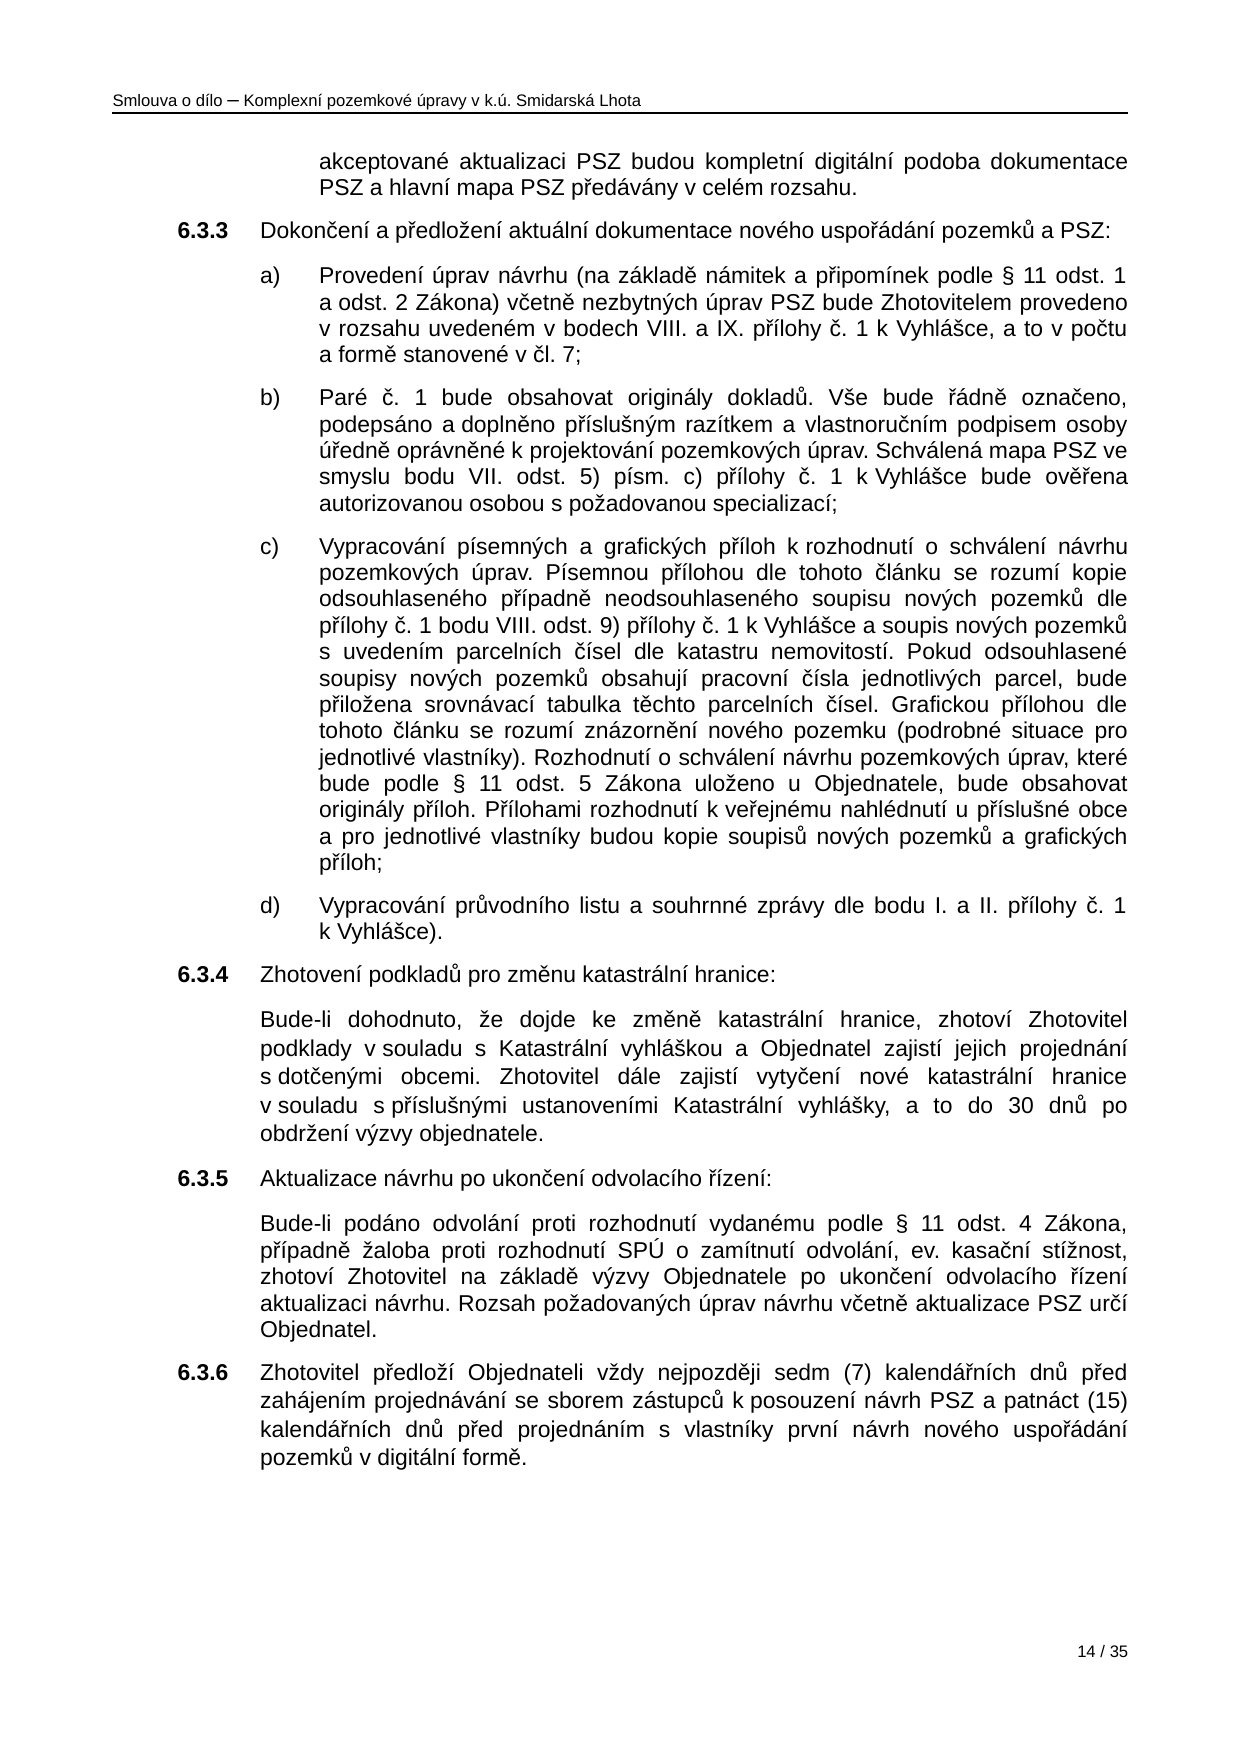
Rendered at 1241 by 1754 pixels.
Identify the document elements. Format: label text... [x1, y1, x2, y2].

list Provedení úprav návrhu (na základě námitek a připomínek podle § 11 odst. 1 a odst. 2 Zákona) včetně nezbytných úprav PSZ bude Zhotovitelem provedeno v rozsahu uvedeném v bodech VIII. a IX. přílohy č. 1 k Vyhlášce, a to v počtu a formě stanovené v čl. 7; [260, 262, 1128, 368]
text Zhotovitel předloží Objednateli vždy nejpozději sedm (7) kalendářních dnů před zahájením projednávání se sborem zástupců k posouzení návrh PSZ a patnáct (15) kalendářních dnů před projednáním s vlastníky první návrh nového uspořádání pozemků v digitální formě. [177, 1359, 1128, 1471]
text Aktualizace návrhu po ukončení odvolacího řízení: [177, 1165, 1128, 1192]
text Dokončení a předložení aktuální dokumentace nového uspořádání pozemků a PSZ: [177, 217, 1128, 243]
text Zhotovení podkladů pro změnu katastrální hranice: [177, 961, 1128, 988]
list Vypracování písemných a grafických příloh k rozhodnutí o schválení návrhu pozemkových úprav. Písemnou přílohou dle tohoto článku se rozumí kopie odsouhlaseného případně neodsouhlaseného soupisu nových pozemků dle přílohy č. 1 bodu VIII. odst. 9) přílohy č. 1 k Vyhlášce a soupis nových pozemků s uvedením parcelních čísel dle katastru nemovitostí. Pokud odsouhlasené soupisy nových pozemků obsahují pracovní čísla jednotlivých parcel, bude přiložena srovnávací tabulka těchto parcelních čísel. Grafickou přílohou dle tohoto článku se rozumí znázornění nového pozemku (podrobné situace pro jednotlivé vlastníky). Rozhodnutí o schválení návrhu pozemkových úprav, které bude podle § 11 odst. 5 Zákona uloženo u Objednatele, bude obsahovat originály příloh. Přílohami rozhodnutí k veřejnému nahlédnutí u příslušné obce a pro jednotlivé vlastníky budou kopie soupisů nových pozemků a grafických příloh; [260, 533, 1128, 875]
list Bude-li dohodnuto, že dojde ke změně katastrální hranice, zhotoví Zhotovitel podklady v souladu s Katastrální vyhláškou a Objednatel zajistí jejich projednání s dotčenými obcemi. Zhotovitel dále zajistí vytyčení nové katastrální hranice v souladu s příslušnými ustanoveními Katastrální vyhlášky, a to do 30 dnů po obdržení výzvy objednatele. [260, 1006, 1128, 1147]
list Vypracování průvodního listu a souhrnné zprávy dle bodu I. a II. přílohy č. 1 k Vyhlášce). [260, 892, 1128, 945]
list Bude-li podáno odvolání proti rozhodnutí vydanému podle § 11 odst. 4 Zákona, případně žaloba proti rozhodnutí SPÚ o zamítnutí odvolání, ev. kasační stížnost, zhotoví Zhotovitel na základě výzvy Objednatele po ukončení odvolacího řízení aktualizaci návrhu. Rozsah požadovaných úprav návrhu včetně aktualizace PSZ určí Objednatel. [260, 1210, 1128, 1342]
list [260, 148, 1128, 200]
list Paré č. 1 bude obsahovat originály dokladů. Vše bude řádně označeno, podepsáno a doplněno příslušným razítkem a vlastnoručním podpisem osoby úředně oprávněné k projektování pozemkových úprav. Schválená mapa PSZ ve smyslu bodu VII. odst. 5) písm. c) přílohy č. 1 k Vyhlášce bude ověřena autorizovanou osobou s požadovanou specializací; [260, 384, 1128, 516]
